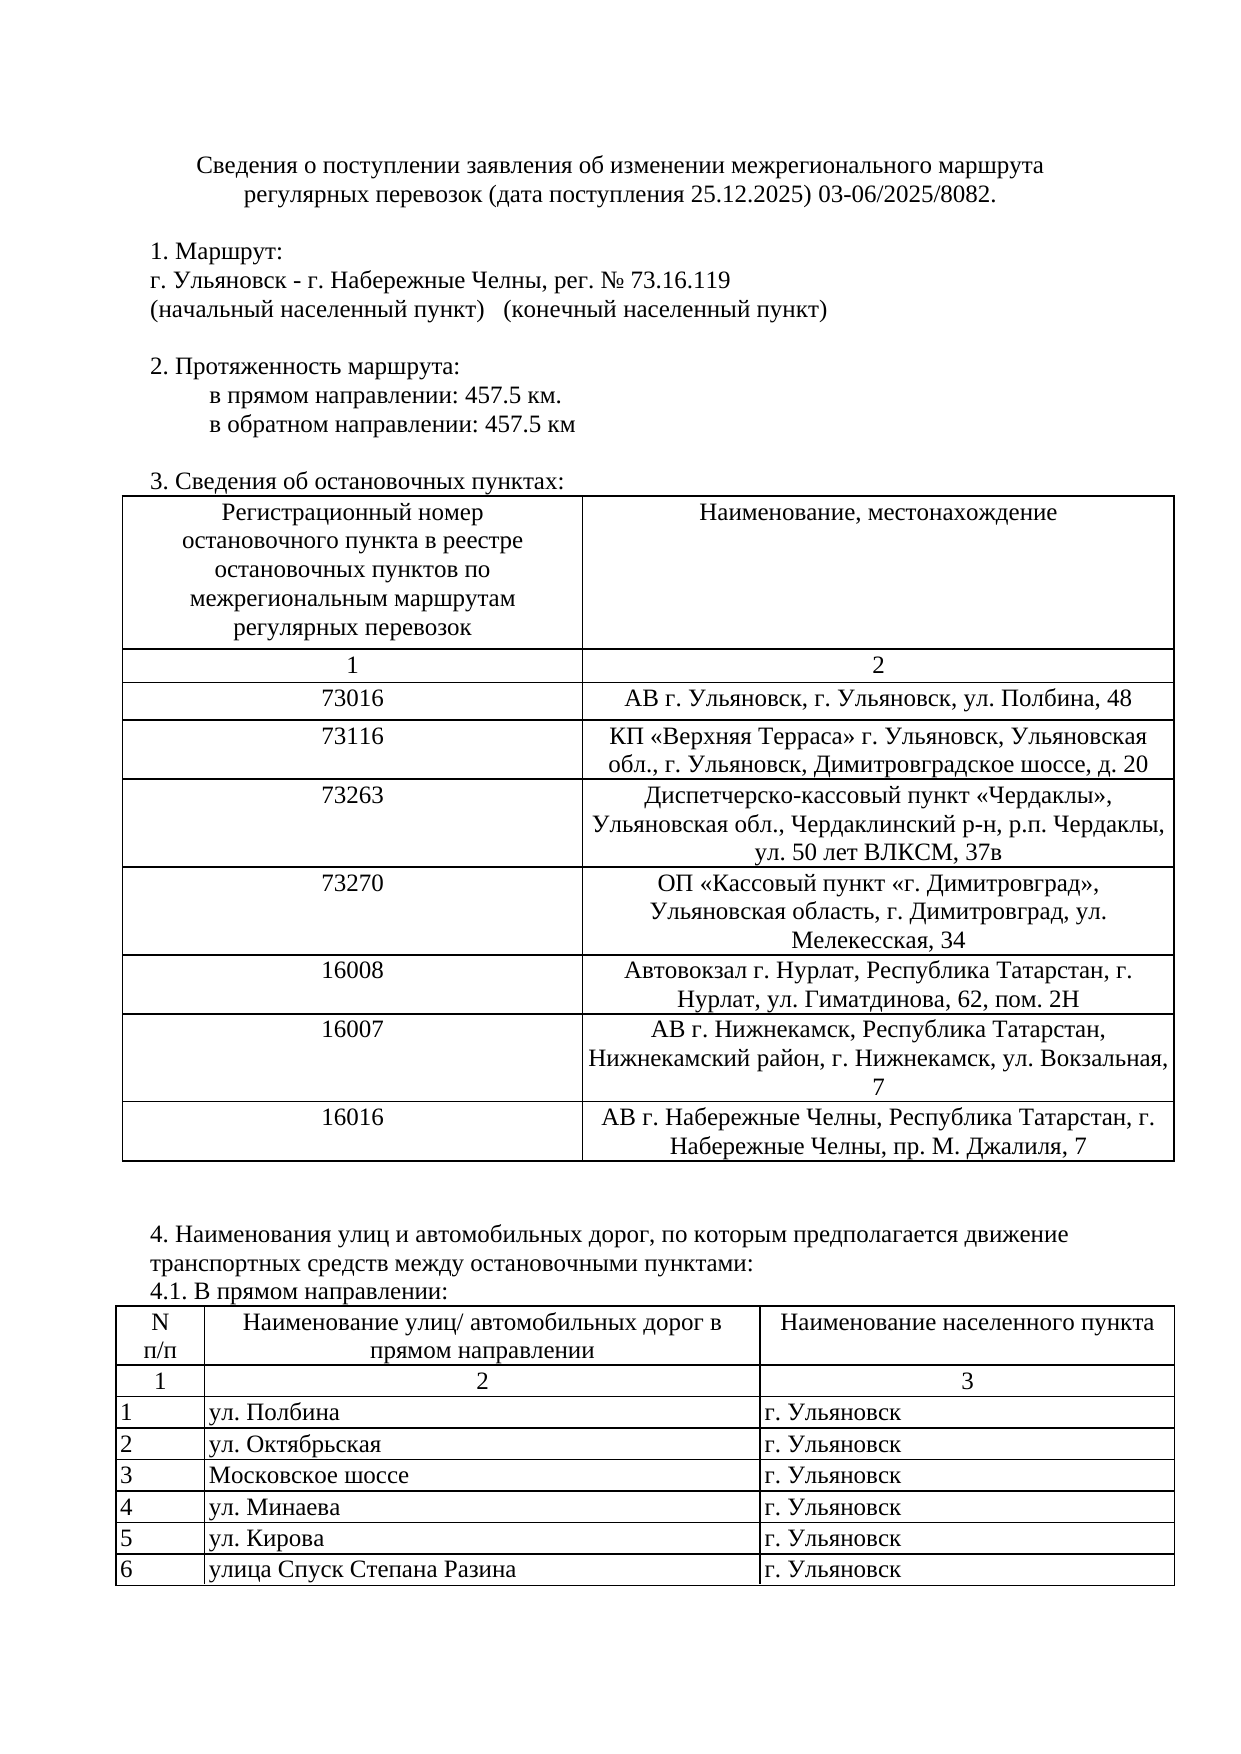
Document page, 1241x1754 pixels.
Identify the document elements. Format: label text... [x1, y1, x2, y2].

table_cell КП «Верхняя Терраса» г. Ульяновск, Ульяновская обл., г. Ульяновск, Димитровградское шоссе, д. 20 [583, 721, 1173, 778]
text 1. Маршрут: [150, 236, 1090, 265]
table_cell ул. Октябрьская [205, 1429, 759, 1459]
text 2. Протяженность маршрута: [150, 351, 1090, 380]
table_cell ул. Минаева [205, 1492, 759, 1522]
table_cell АВ г. Нижнекамск, Республика Татарстан, Нижнекамский район, г. Нижнекамск, ул. Вокзальная, 7 [583, 1015, 1173, 1101]
table_header Наименование населенного пункта [761, 1307, 1174, 1364]
table_cell г. Ульяновск [761, 1429, 1174, 1459]
text (начальный населенный пункт) (конечный населенный пункт) [150, 294, 1090, 322]
text 4. Наименования улиц и автомобильных дорог, по которым предполагается движение транспортных средств между остановочными пунктами: [150, 1219, 1090, 1276]
table_cell 16007 [123, 1015, 582, 1101]
table_cell ОП «Кассовый пункт «г. Димитровград», Ульяновская область, г. Димитровград, ул. Мелекесская, 34 [583, 868, 1173, 954]
table_cell 3 [117, 1460, 204, 1490]
table_cell 1 [123, 650, 582, 681]
text 4.1. В прямом направлении: [150, 1276, 1090, 1305]
text г. Ульяновск - г. Набережные Челны, рег. № 73.16.119 [150, 265, 1090, 294]
table_cell 1 [117, 1366, 204, 1396]
text 3. Сведения об остановочных пунктах: [150, 466, 1090, 495]
table_cell г. Ульяновск [761, 1460, 1174, 1490]
table_header Регистрационный номер остановочного пункта в реестре остановочных пунктов по межрегиональным маршрутам регулярных перевозок [123, 497, 582, 648]
table_header Наименование улиц/ автомобильных дорог в прямом направлении [205, 1307, 759, 1364]
table_cell 73116 [123, 721, 582, 778]
table_cell 16008 [123, 956, 582, 1013]
table_cell 2 [583, 650, 1173, 681]
table_cell г. Ульяновск [761, 1492, 1174, 1522]
table_header N п/п [117, 1307, 204, 1364]
text Сведения о поступлении заявления об изменении межрегионального маршрута регулярных перевозок (дата поступления 25.12.2025) 03-06/2025/8082. [150, 150, 1090, 207]
table_cell 2 [117, 1429, 204, 1459]
table_header Наименование, местонахождение [583, 497, 1173, 648]
table_cell 4 [117, 1492, 204, 1522]
table_cell улица Спуск Степана Разина [205, 1555, 759, 1584]
table_cell 6 [117, 1555, 204, 1584]
table_cell 3 [761, 1366, 1174, 1396]
table_cell АВ г. Набережные Челны, Республика Татарстан, г. Набережные Челны, пр. М. Джалиля, 7 [583, 1102, 1173, 1160]
table_cell 5 [117, 1523, 204, 1553]
table_cell АВ г. Ульяновск, г. Ульяновск, ул. Полбина, 48 [583, 683, 1173, 719]
text в обратном направлении: 457.5 км [150, 409, 1090, 437]
table_cell 73263 [123, 780, 582, 866]
table_cell 73270 [123, 868, 582, 954]
table_cell 16016 [123, 1102, 582, 1160]
table_cell 73016 [123, 683, 582, 719]
table_cell Автовокзал г. Нурлат, Республика Татарстан, г. Нурлат, ул. Гиматдинова, 62, пом. 2Н [583, 956, 1173, 1013]
text в прямом направлении: 457.5 км. [150, 380, 1090, 409]
table_cell Диспетчерско-кассовый пункт «Чердаклы», Ульяновская обл., Чердаклинский р-н, р.п. Чердаклы, ул. 50 лет ВЛКСМ, 37в [583, 780, 1173, 866]
table_cell ул. Полбина [205, 1397, 759, 1427]
table_cell г. Ульяновск [761, 1523, 1174, 1553]
table_cell г. Ульяновск [761, 1397, 1174, 1427]
table_cell Московское шоссе [205, 1460, 759, 1490]
table_cell г. Ульяновск [761, 1555, 1174, 1584]
table_cell 1 [117, 1397, 204, 1427]
table_cell ул. Кирова [205, 1523, 759, 1553]
table_cell 2 [205, 1366, 759, 1396]
